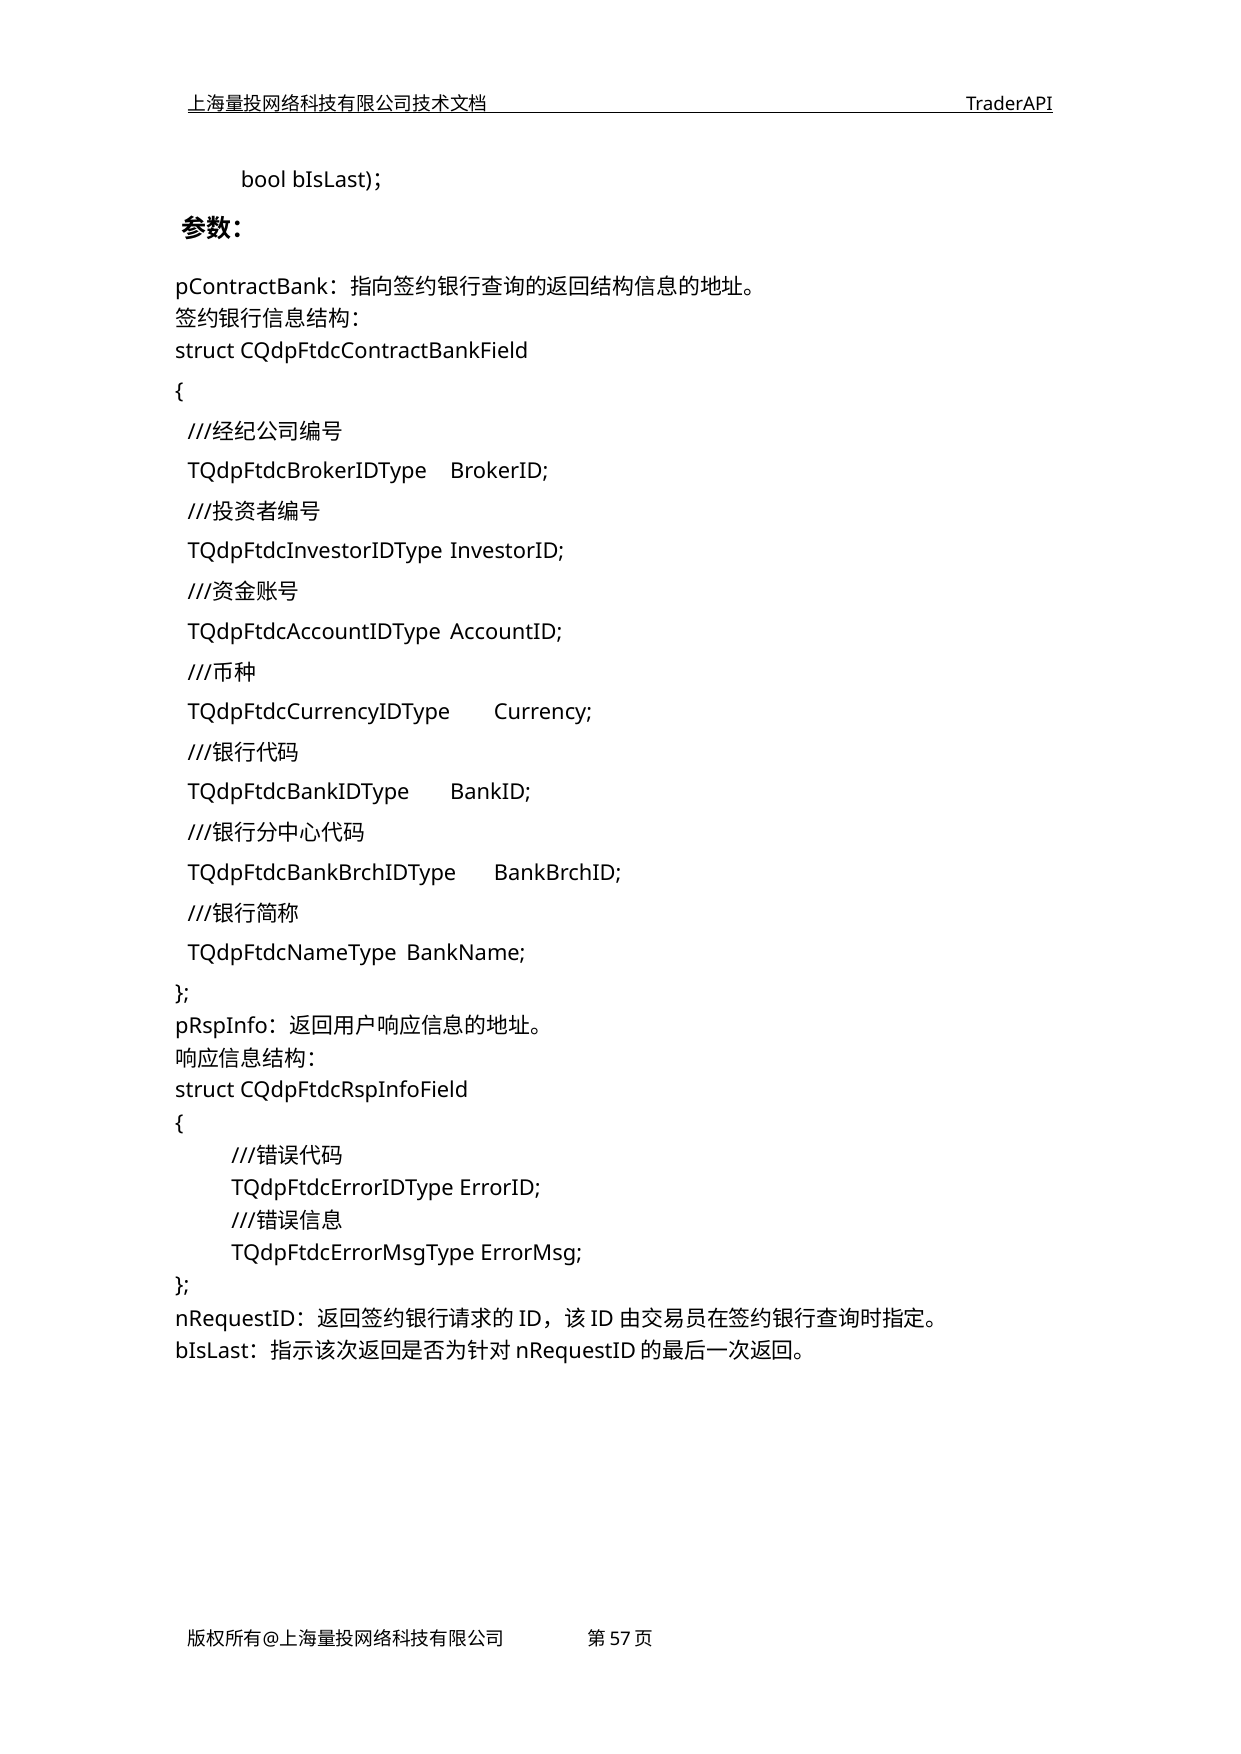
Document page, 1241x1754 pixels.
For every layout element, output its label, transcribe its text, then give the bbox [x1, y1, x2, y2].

text ///错误代码 [187, 1138, 1087, 1171]
text 响应信息结构： [131, 1041, 1087, 1073]
text TQdpFtdcInvestorIDType InvestorID; [131, 534, 1087, 567]
text pRspInfo：返回用户响应信息的地址。 [131, 1008, 1087, 1041]
text }; [131, 976, 1087, 1008]
text TQdpFtdcBankIDType BankID; [131, 775, 1087, 807]
text 签约银行信息结构： [131, 301, 1087, 333]
text TQdpFtdcCurrencyIDType Currency; [131, 695, 1087, 727]
text { [131, 373, 1087, 406]
text { [131, 1106, 1087, 1138]
text TQdpFtdcErrorIDType ErrorID; [187, 1171, 1087, 1203]
text ///币种 [131, 654, 1087, 687]
text bIsLast：指示该次返回是否为针对nRequestID的最后一次返回。 [131, 1333, 1087, 1366]
text ///资金账号 [131, 574, 1087, 606]
text TQdpFtdcBankBrchIDType BankBrchID; [131, 855, 1087, 888]
text bool bIsLast)； [197, 162, 1087, 194]
text pContractBank：指向签约银行查询的返回结构信息的地址。 [131, 268, 1087, 301]
text 参数： [131, 194, 1087, 259]
text ///经纪公司编号 [131, 413, 1087, 446]
text nRequestID：返回签约银行请求的ID，该ID 由交易员在签约银行查询时指定。 [131, 1301, 1087, 1333]
text struct CQdpFtdcContractBankField [131, 333, 1087, 366]
text ///错误信息 [187, 1203, 1087, 1236]
text TQdpFtdcAccountIDType AccountID; [131, 614, 1087, 647]
text }; [131, 1268, 1087, 1301]
text ///银行简称 [131, 895, 1087, 928]
text ///银行分中心代码 [131, 815, 1087, 847]
text ///投资者编号 [131, 494, 1087, 526]
text TQdpFtdcNameType BankName; [131, 936, 1087, 968]
text struct CQdpFtdcRspInfoField [131, 1073, 1087, 1106]
text TQdpFtdcBrokerIDType BrokerID; [131, 454, 1087, 486]
text ///银行代码 [131, 734, 1087, 767]
text TQdpFtdcErrorMsgType ErrorMsg; [187, 1236, 1087, 1268]
